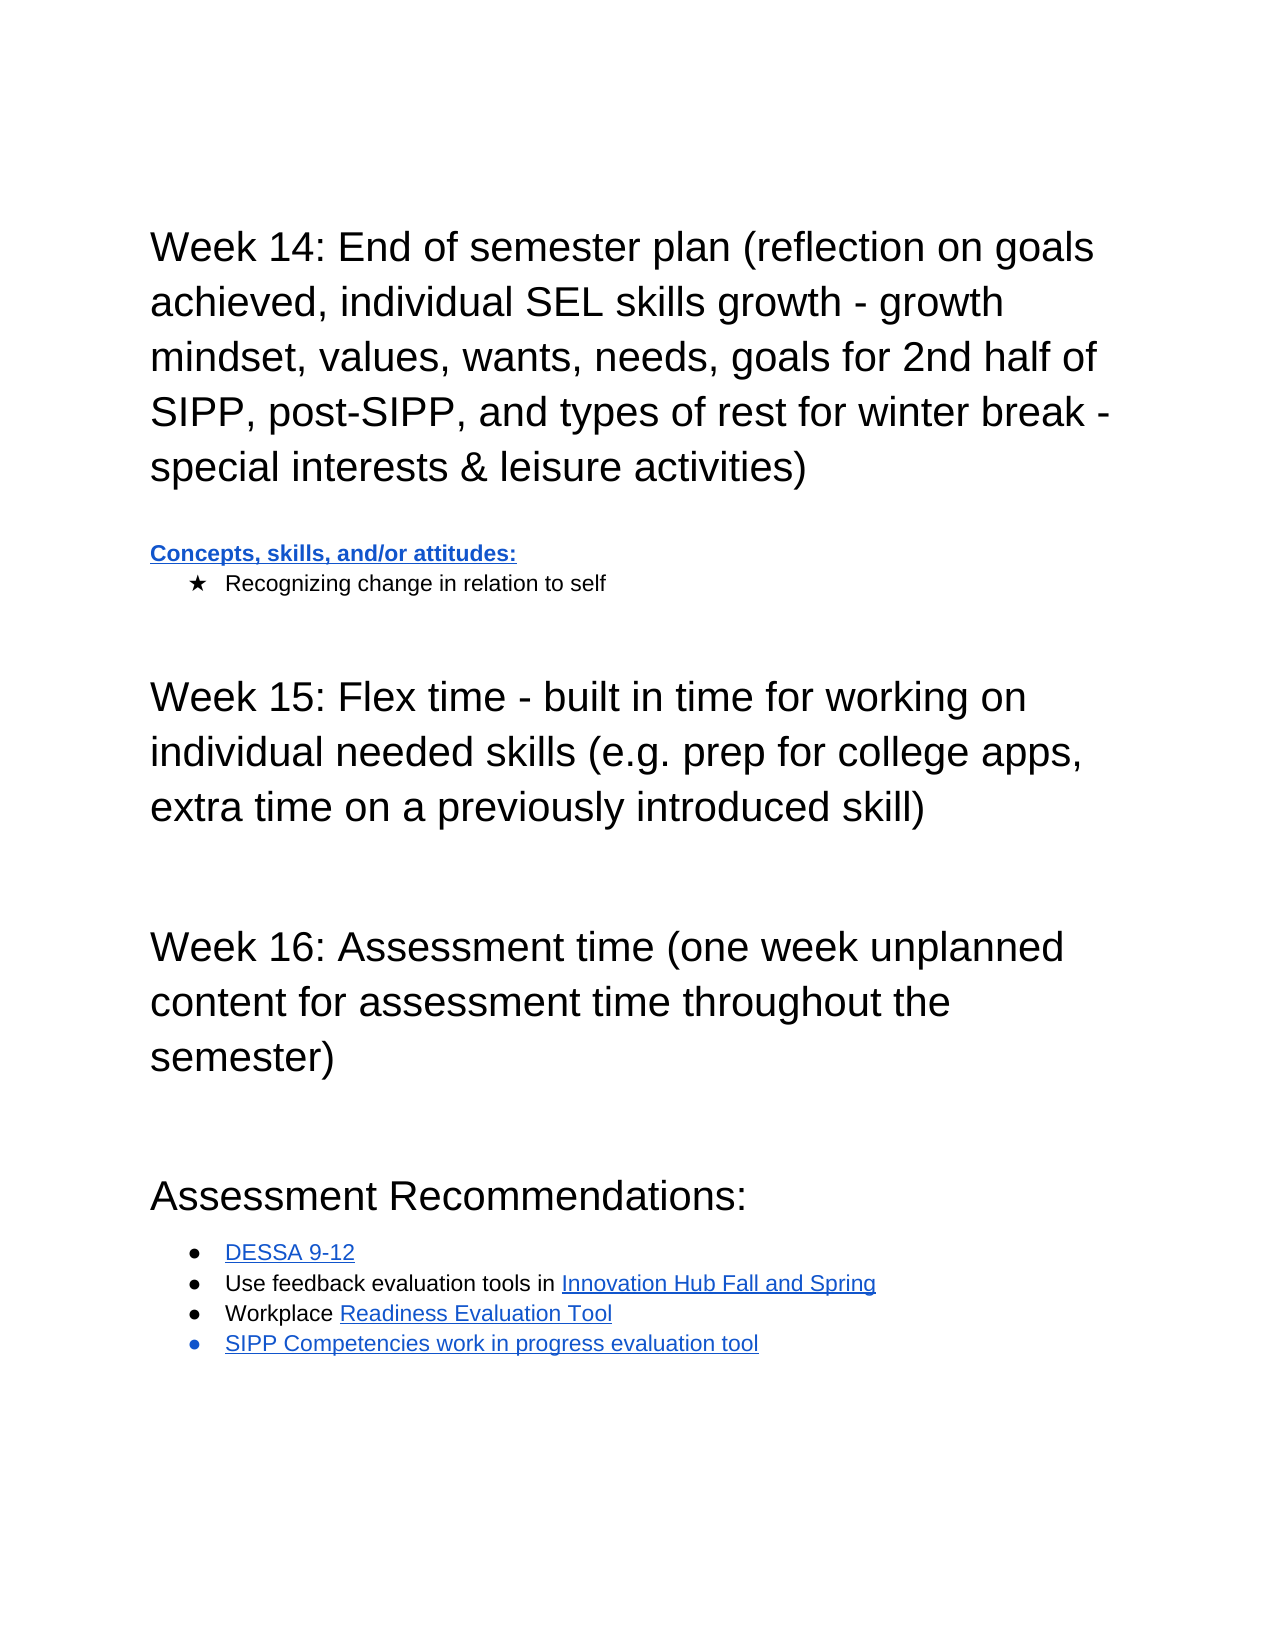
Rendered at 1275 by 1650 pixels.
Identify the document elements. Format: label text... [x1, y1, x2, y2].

list Recognizing change in relation to self [187, 570, 1125, 597]
list SIPP Competencies work in progress evaluation tool [187, 1330, 1125, 1356]
subtitle Assessment Recommendations: [150, 1172, 1125, 1220]
subtitle Week 16: Assessment time (one week unplanned content for assessment time throughout the semester) [150, 922, 1125, 1080]
list DESSA 9-12 [187, 1239, 1125, 1266]
subtitle Week 15: Flex time - built in time for working on individual needed skills (e.g. prep for college apps, extra time on a previously introduced skill) [150, 672, 1125, 831]
list Workplace Readiness Evaluation Tool [187, 1300, 1125, 1326]
list Use feedback evaluation tools in Innovation Hub Fall and Spring [187, 1269, 1125, 1296]
subtitle Week 14: End of semester plan (reflection on goals achieved, individual SEL skills growth - growth mindset, values, wants, needs, goals for 2nd half of SIPP, post-SIPP, and types of rest for winter break - special interests & leisure activities) [150, 222, 1125, 490]
text Concepts, skills, and/or attitudes: [150, 540, 1125, 566]
